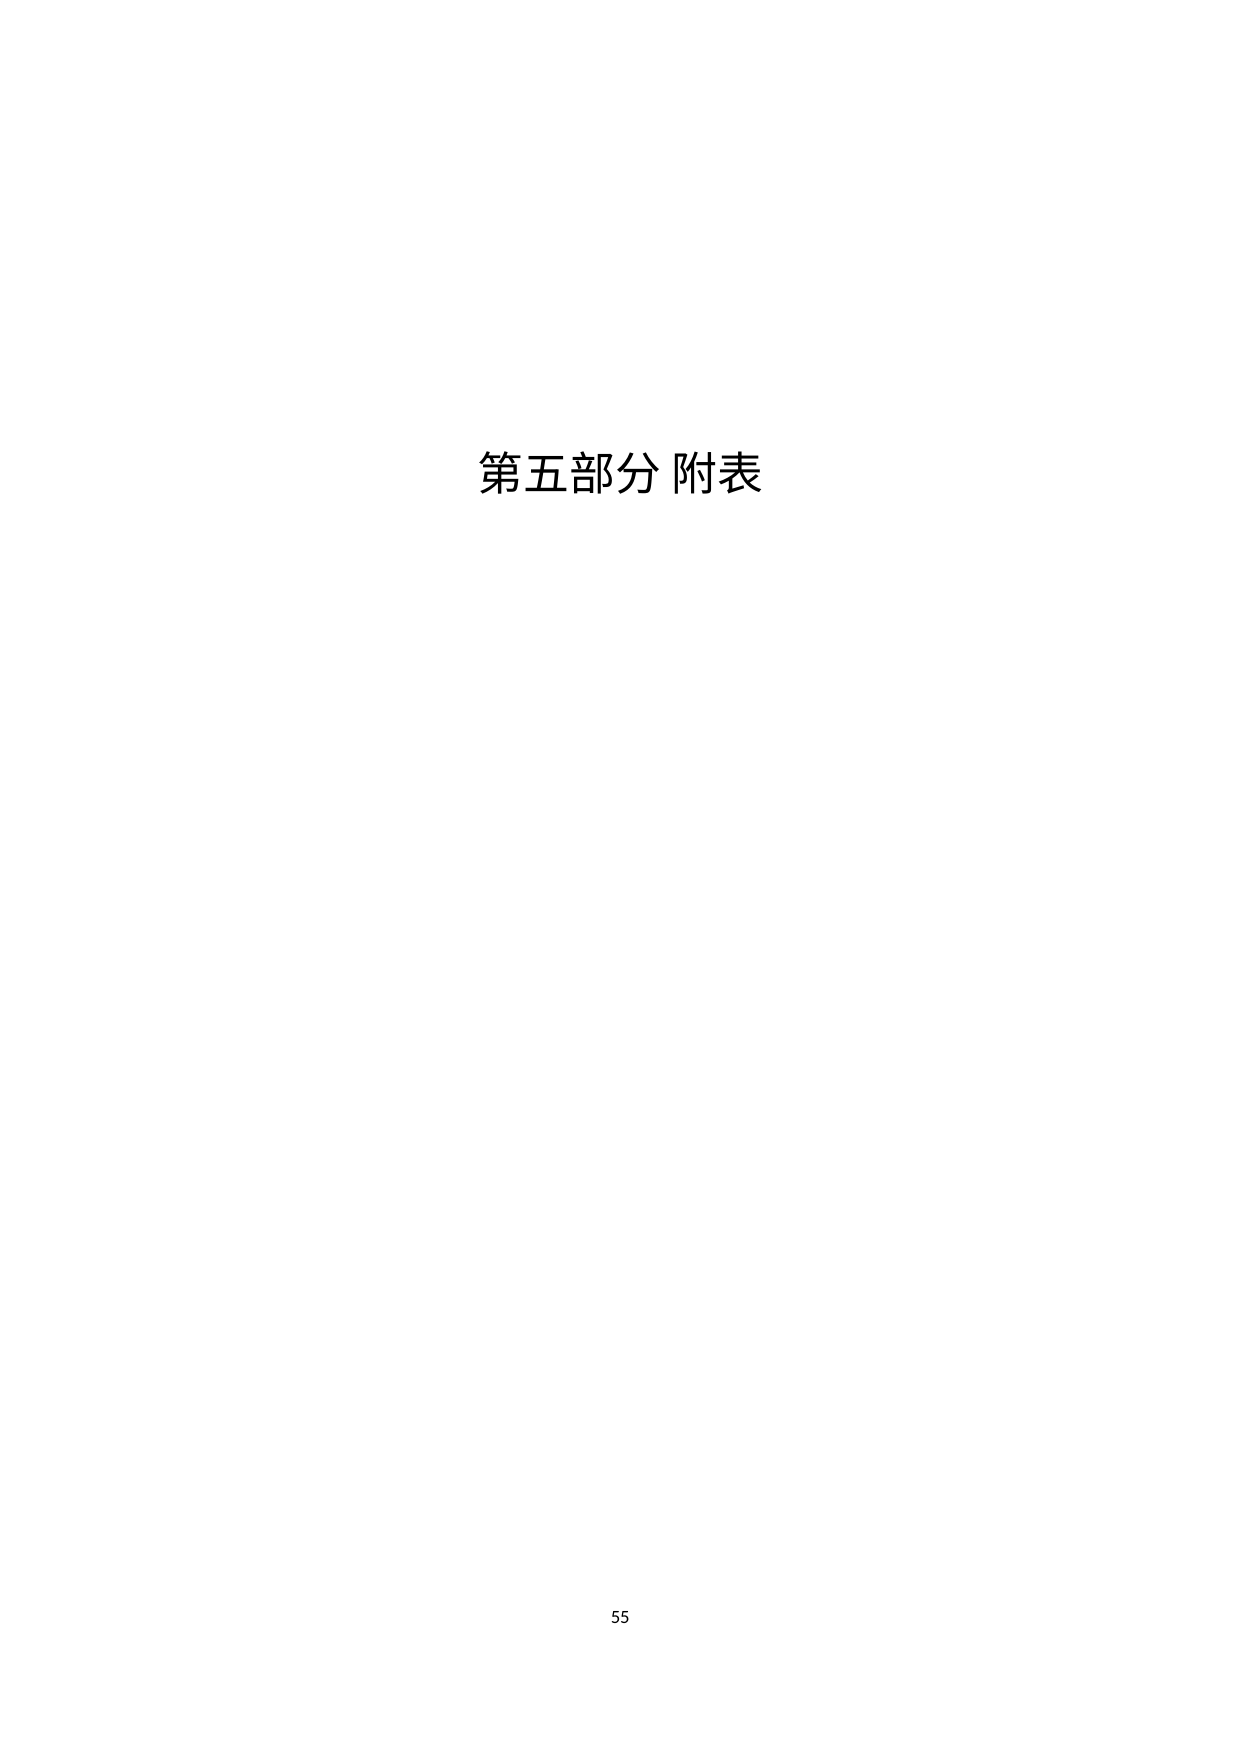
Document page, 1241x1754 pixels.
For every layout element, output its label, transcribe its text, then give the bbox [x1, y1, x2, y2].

text 第五部分 附表 [187, 422, 1053, 519]
